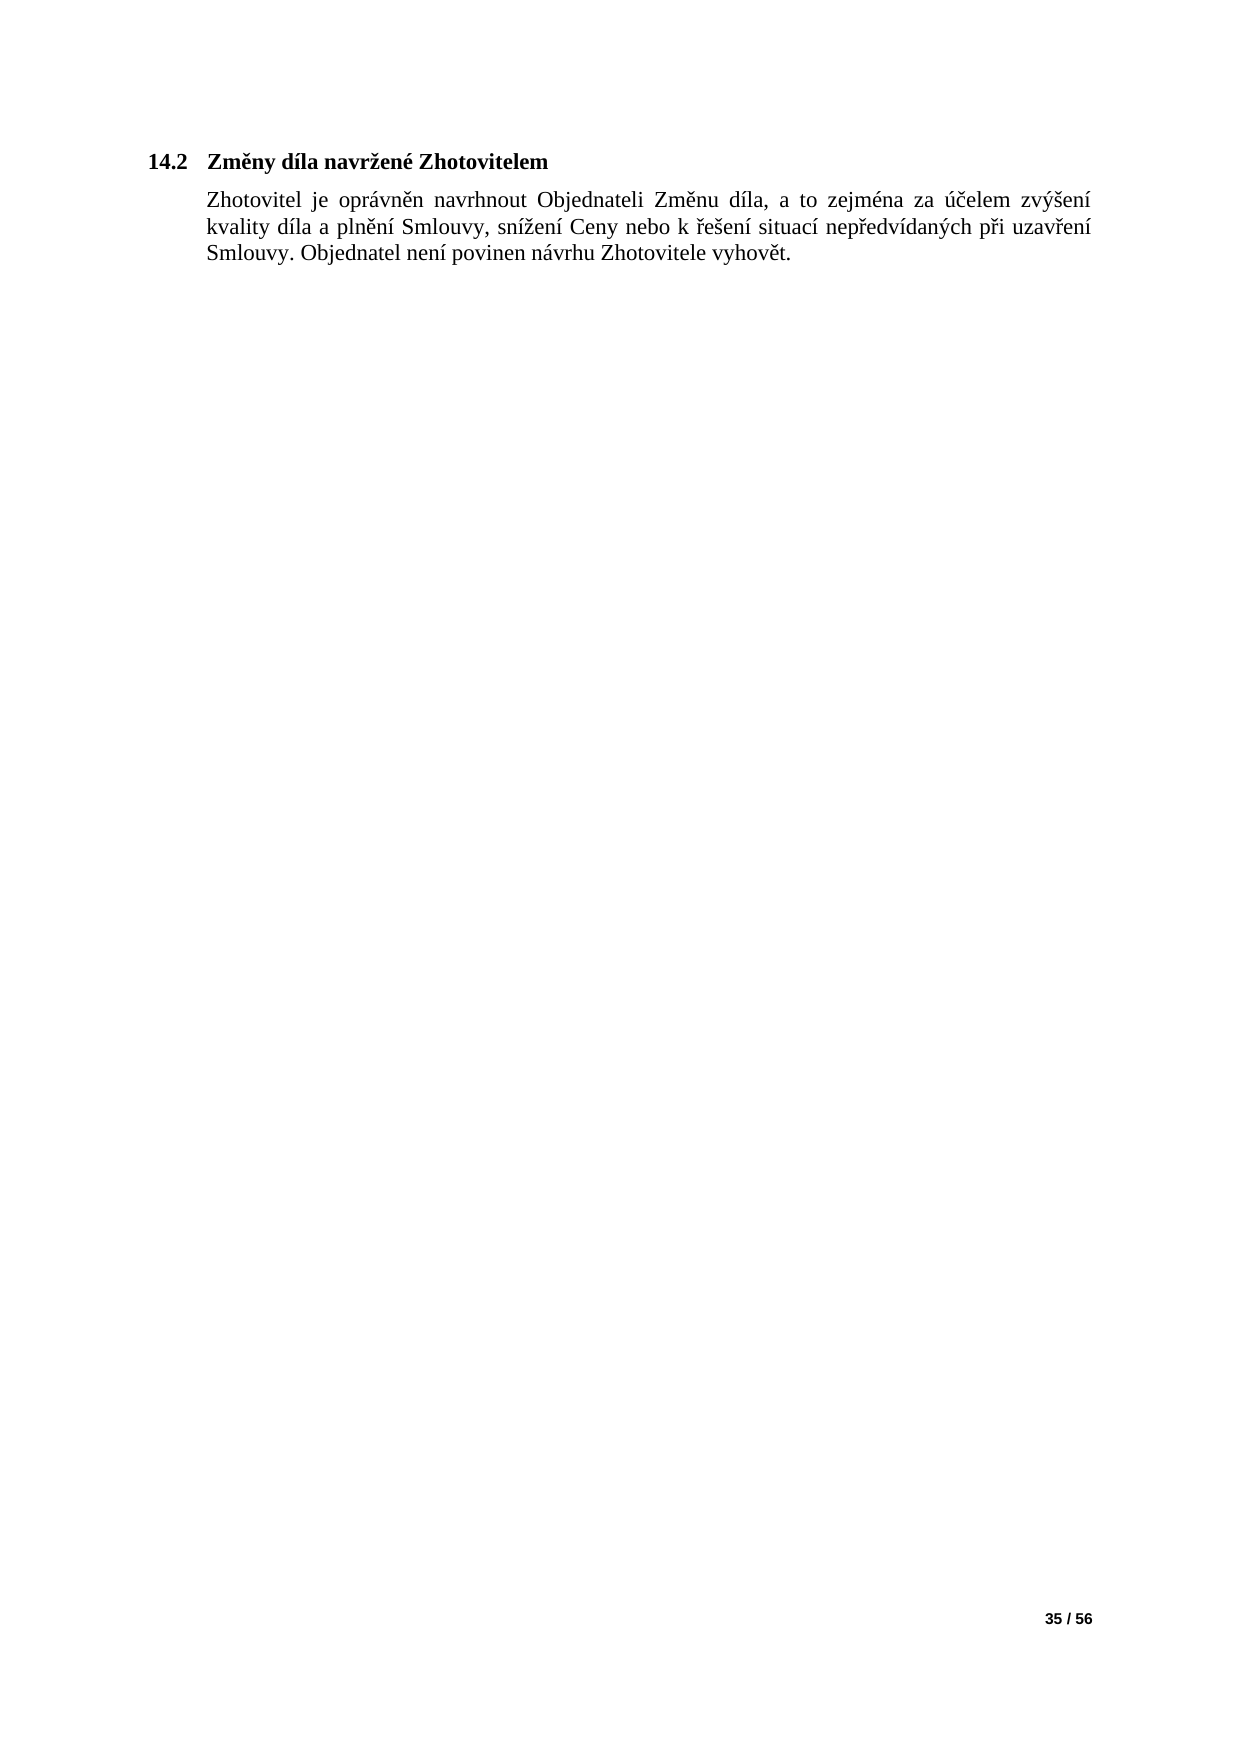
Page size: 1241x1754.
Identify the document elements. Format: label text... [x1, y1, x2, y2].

text Změny díla navržené Zhotovitelem [148, 148, 1092, 174]
text Zhotovitel je oprávněn navrhnout Objednateli Změnu díla, a to zejména za účelem zvýšení kvality díla a plnění Smlouvy, snížení Ceny nebo k řešení situací nepředvídaných při uzavření Smlouvy. Objednatel není povinen návrhu Zhotovitele vyhovět. [206, 187, 1092, 266]
